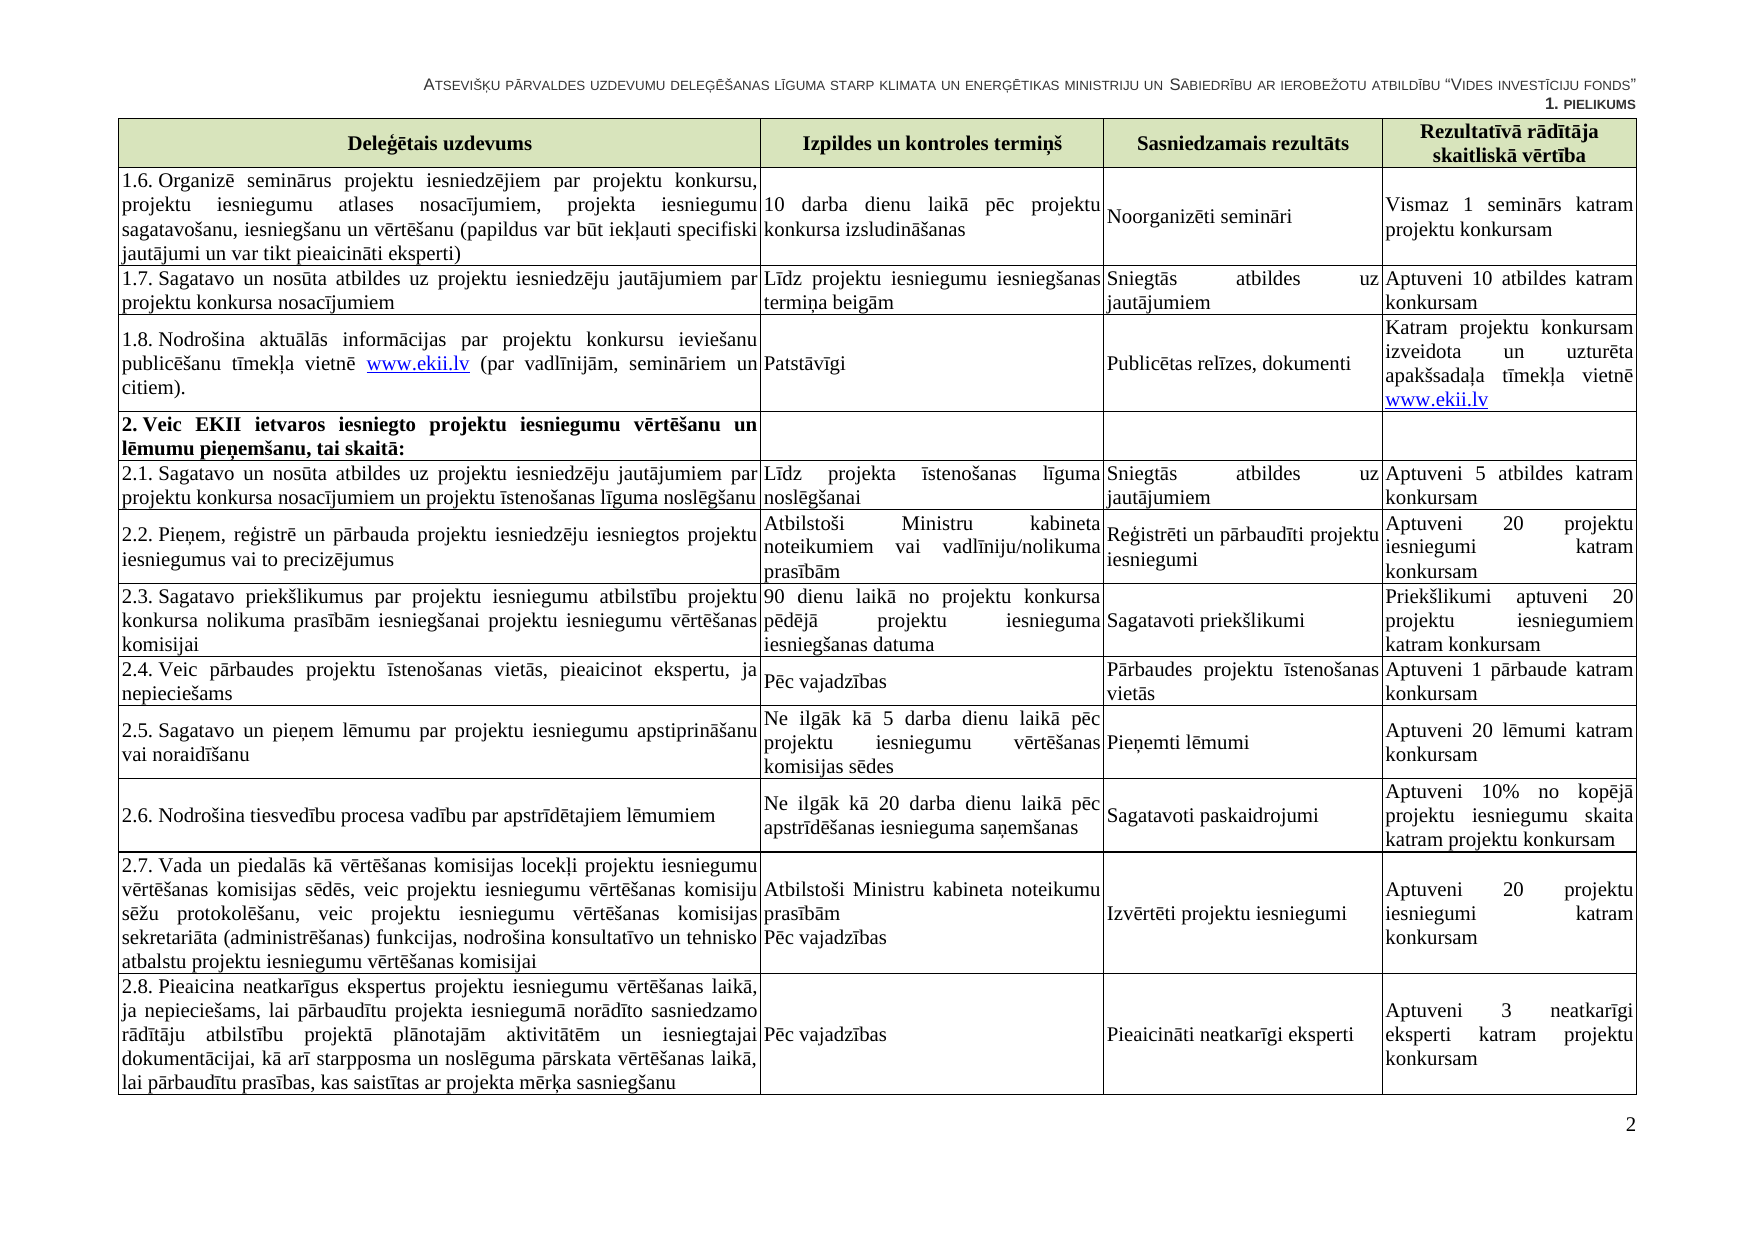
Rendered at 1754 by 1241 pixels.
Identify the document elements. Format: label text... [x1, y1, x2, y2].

table_cell Aptuveni 3 neatkarīgi eksperti katram projektu konkursam [1383, 974, 1636, 1094]
table_cell Ne ilgāk kā 20 darba dienu laikā pēc apstrīdēšanas iesnieguma saņemšanas [761, 779, 1103, 851]
table_cell Līdz projekta īstenošanas līguma noslēgšanai [761, 461, 1103, 509]
table_cell 2.2. Pieņem, reģistrē un pārbauda projektu iesniedzēju iesniegtos projektu iesniegumus vai to precizējumus [119, 510, 760, 583]
table_cell [1104, 412, 1382, 460]
table_cell 1.8. Nodrošina aktuālās informācijas par projektu konkursu ieviešanu publicēšanu tīmekļa vietnē www.ekii.lv (par vadlīnijām, semināriem un citiem). [119, 315, 760, 411]
table_cell Pieņemti lēmumi [1104, 706, 1382, 778]
table_cell Aptuveni 20 projektu iesniegumi katram konkursam [1383, 853, 1636, 973]
table_header Izpildes un kontroles termiņš [761, 119, 1103, 167]
table_cell Pēc vajadzības [761, 974, 1103, 1094]
table_cell 2. Veic EKII ietvaros iesniegto projektu iesniegumu vērtēšanu un lēmumu pieņemšanu, tai skaitā: [119, 412, 760, 460]
table_cell 90 dienu laikā no projektu konkursa pēdējā projektu iesnieguma iesniegšanas datuma [761, 584, 1103, 656]
table_header Sasniedzamais rezultāts [1104, 119, 1382, 167]
table_cell Aptuveni 10% no kopējā projektu iesniegumu skaita katram projektu konkursam [1383, 779, 1636, 851]
table_cell Patstāvīgi [761, 315, 1103, 411]
table_cell Ne ilgāk kā 5 darba dienu laikā pēc projektu iesniegumu vērtēšanas komisijas sēdes [761, 706, 1103, 778]
table_cell Pēc vajadzības [761, 657, 1103, 705]
table_cell 2.1. Sagatavo un nosūta atbildes uz projektu iesniedzēju jautājumiem par projektu konkursa nosacījumiem un projektu īstenošanas līguma noslēgšanu [119, 461, 760, 509]
table_cell 1.7. Sagatavo un nosūta atbildes uz projektu iesniedzēju jautājumiem par projektu konkursa nosacījumiem [119, 266, 760, 314]
table_cell Sagatavoti priekšlikumi [1104, 584, 1382, 656]
table_header Deleģētais uzdevums [119, 119, 760, 167]
table_cell Sniegtās atbildes uz jautājumiem [1104, 461, 1382, 509]
table_cell Līdz projektu iesniegumu iesniegšanas termiņa beigām [761, 266, 1103, 314]
table_cell 2.3. Sagatavo priekšlikumus par projektu iesniegumu atbilstību projektu konkursa nolikuma prasībām iesniegšanai projektu iesniegumu vērtēšanas komisijai [119, 584, 760, 656]
table_cell Atbilstoši Ministru kabineta noteikumu prasībām Pēc vajadzības [761, 853, 1103, 973]
table_cell Noorganizēti semināri [1104, 168, 1382, 264]
table_cell 2.6. Nodrošina tiesvedību procesa vadību par apstrīdētajiem lēmumiem [119, 779, 760, 851]
table_cell 2.8. Pieaicina neatkarīgus ekspertus projektu iesniegumu vērtēšanas laikā, ja nepieciešams, lai pārbaudītu projekta iesniegumā norādīto sasniedzamo rādītāju atbilstību projektā plānotajām aktivitātēm un iesniegtajai dokumentācijai, kā arī starpposma un noslēguma pārskata vērtēšanas laikā, lai pārbaudītu prasības, kas saistītas ar projekta mērķa sasniegšanu [119, 974, 435, 1094]
table_cell 10 darba dienu laikā pēc projektu konkursa izsludināšanas [761, 168, 1103, 264]
table_header Rezultatīvā rādītāja skaitliskā vērtība [1383, 119, 1636, 167]
table_cell Vismaz 1 seminārs katram projektu konkursam [1383, 168, 1636, 264]
table_cell Izvērtēti projektu iesniegumi [1104, 853, 1382, 973]
table_cell Pārbaudes projektu īstenošanas vietās [1104, 657, 1382, 705]
table_cell Sniegtās atbildes uz jautājumiem [1104, 266, 1382, 314]
table_cell 1.6. Organizē seminārus projektu iesniedzējiem par projektu konkursu, projektu iesniegumu atlases nosacījumiem, projekta iesniegumu sagatavošanu, iesniegšanu un vērtēšanu (papildus var būt iekļauti specifiski jautājumi un var tikt pieaicināti eksperti) [119, 168, 760, 264]
table_cell Aptuveni 5 atbildes katram konkursam [1383, 461, 1636, 509]
table_cell Aptuveni 1 pārbaude katram konkursam [1383, 657, 1636, 705]
table_cell Pieaicināti neatkarīgi eksperti [1104, 974, 1382, 1094]
table_cell Sagatavoti paskaidrojumi [1104, 779, 1382, 851]
table_cell Aptuveni 10 atbildes katram konkursam [1383, 266, 1636, 314]
table_cell Publicētas relīzes, dokumenti [1104, 315, 1382, 411]
table_cell Reģistrēti un pārbaudīti projektu iesniegumi [1104, 510, 1382, 583]
table_cell [761, 412, 1103, 460]
table_cell 2.7. Vada un piedalās kā vērtēšanas komisijas locekļi projektu iesniegumu vērtēšanas komisijas sēdēs, veic projektu iesniegumu vērtēšanas komisiju sēžu protokolēšanu, veic projektu iesniegumu vērtēšanas komisijas sekretariāta (administrēšanas) funkcijas, nodrošina konsultatīvo un tehnisko atbalstu projektu iesniegumu vērtēšanas komisijai [119, 853, 760, 973]
table_cell Aptuveni 20 projektu iesniegumi katram konkursam [1383, 510, 1636, 583]
table_cell [1383, 412, 1636, 460]
table_cell Atbilstoši Ministru kabineta noteikumiem vai vadlīniju/nolikuma prasībām [761, 510, 1103, 583]
table_cell Priekšlikumi aptuveni 20 projektu iesniegumiem katram konkursam [1383, 584, 1636, 656]
table_cell Katram projektu konkursam izveidota un uzturēta apakšsadaļa tīmekļa vietnē www.ekii.lv [1383, 315, 1636, 411]
table_cell 2.5. Sagatavo un pieņem lēmumu par projektu iesniegumu apstiprināšanu vai noraidīšanu [119, 706, 760, 778]
table_cell Aptuveni 20 lēmumi katram konkursam [1383, 706, 1636, 778]
table_cell 2.4. Veic pārbaudes projektu īstenošanas vietās, pieaicinot ekspertu, ja nepieciešams [119, 657, 760, 705]
